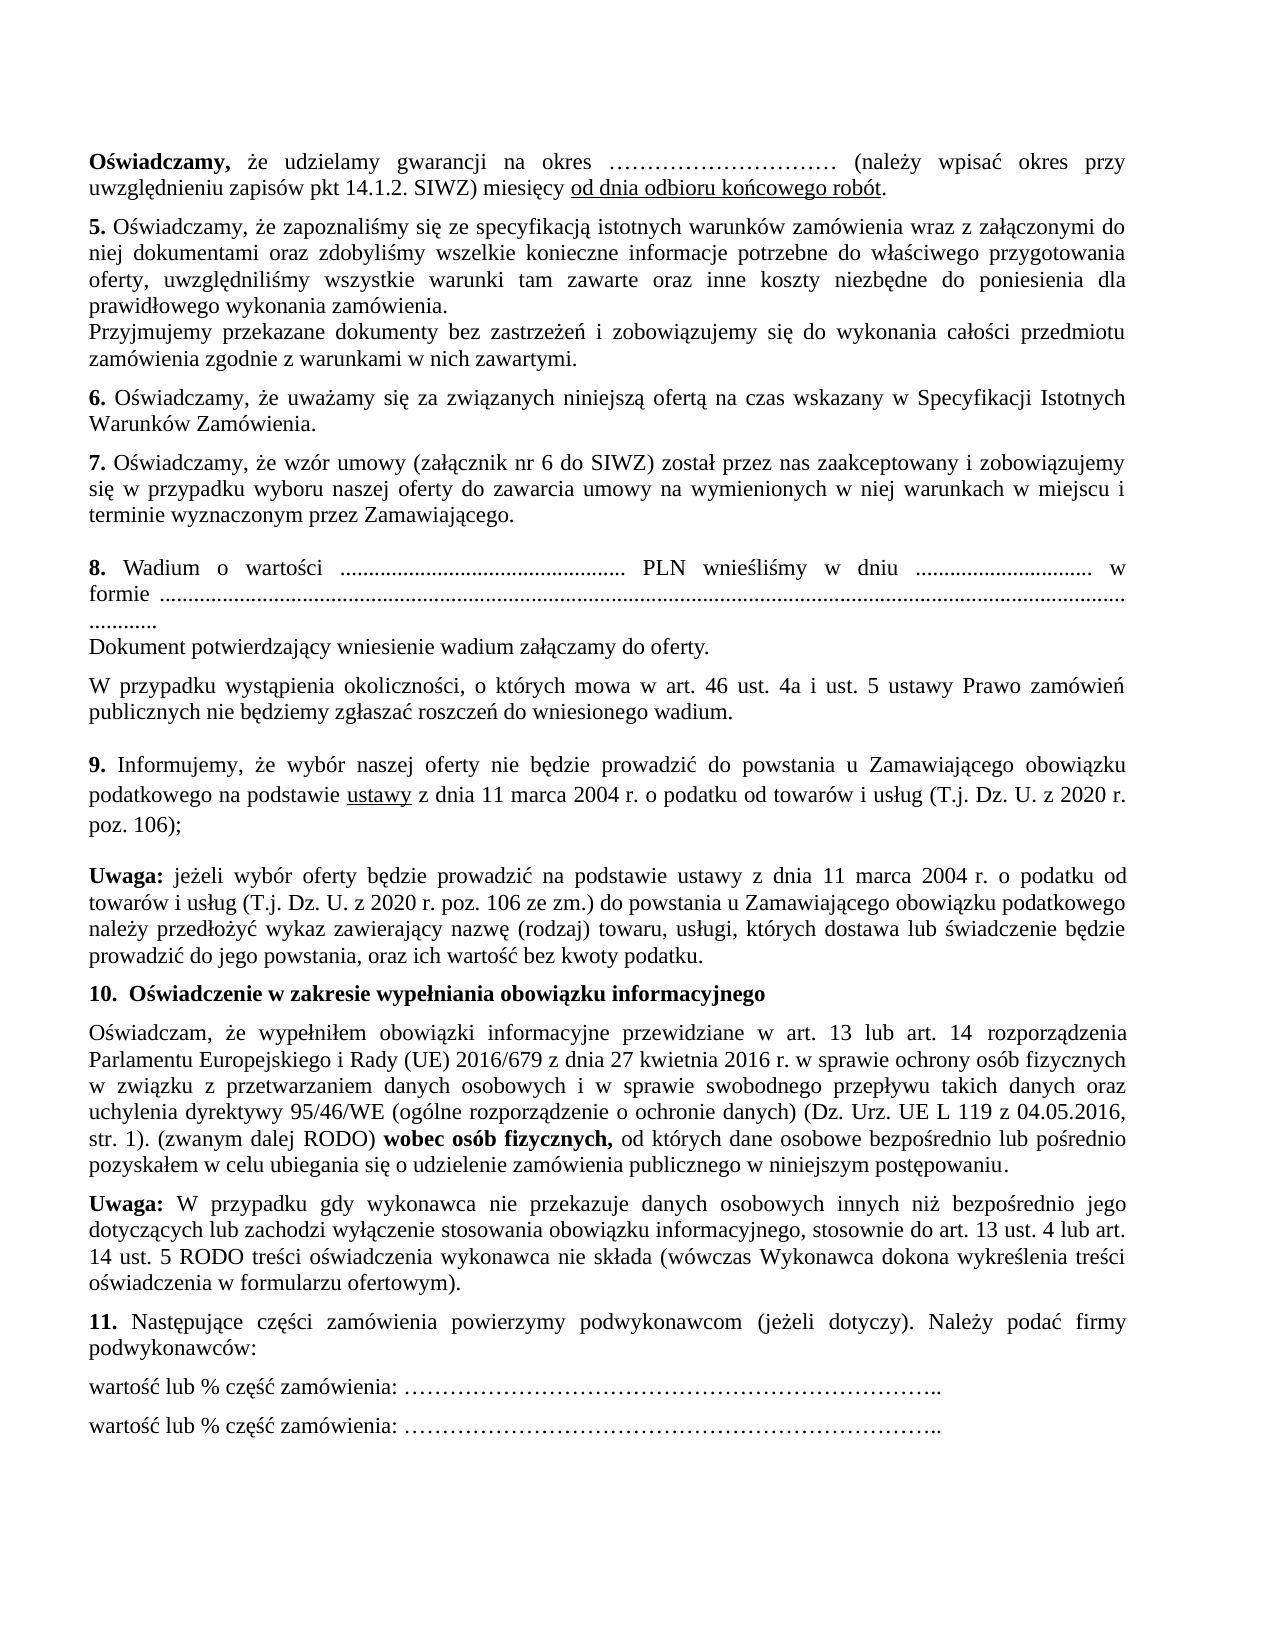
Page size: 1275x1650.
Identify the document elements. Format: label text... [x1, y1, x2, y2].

text wartość lub % część zamówienia: …………………………………………………………….. [89, 1373, 1127, 1399]
text 9. Informujemy, że wybór naszej oferty nie będzie prowadzić do powstania u Zamawiającego obowiązku podatkowego na podstawie ustawy z dnia 11 marca 2004 r. o podatku od towarów i usług (T.j. Dz. U. z 2020 r. poz. 106); [89, 751, 1127, 838]
text 8. Wadium o wartości .................................................. PLN wnieśliśmy w dniu ............................... w formie ..................................................................................................................................................................................... Dokument potwierdzający wniesienie wadium załączamy do oferty. [89, 554, 1127, 659]
text 5. Oświadczamy, że zapoznaliśmy się ze specyfikacją istotnych warunków zamówienia wraz z załączonymi do niej dokumentami oraz zdobyliśmy wszelkie konieczne informacje potrzebne do właściwego przygotowania oferty, uwzględniliśmy wszystkie warunki tam zawarte oraz inne koszty niezbędne do poniesienia dla prawidłowego wykonania zamówienia. [89, 213, 1127, 318]
text wartość lub % część zamówienia: …………………………………………………………….. [89, 1412, 1127, 1438]
text Przyjmujemy przekazane dokumenty bez zastrzeżeń i zobowiązujemy się do wykonania całości przedmiotu zamówienia zgodnie z warunkami w nich zawartymi. [89, 318, 1127, 371]
text 6. Oświadczamy, że uważamy się za związanych niniejszą ofertą na czas wskazany w Specyfikacji Istotnych Warunków Zamówienia. [89, 383, 1127, 436]
text 10. Oświadczenie w zakresie wypełniania obowiązku informacyjnego [89, 981, 1127, 1007]
text Oświadczamy, że udzielamy gwarancji na okres ………………………… (należy wpisać okres przy uwzględnieniu zapisów pkt 14.1.2. SIWZ) miesięcy od dnia odbioru końcowego robót. [89, 148, 1127, 200]
text 7. Oświadczamy, że wzór umowy (załącznik nr 6 do SIWZ) został przez nas zaakceptowany i zobowiązujemy się w przypadku wyboru naszej oferty do zawarcia umowy na wymienionych w niej warunkach w miejscu i terminie wyznaczonym przez Zamawiającego. [89, 449, 1127, 528]
text 11. Następujące części zamówienia powierzymy podwykonawcom (jeżeli dotyczy). Należy podać firmy podwykonawców: [89, 1308, 1127, 1361]
text Uwaga: W przypadku gdy wykonawca nie przekazuje danych osobowych innych niż bezpośrednio jego dotyczących lub zachodzi wyłączenie stosowania obowiązku informacyjnego, stosownie do art. 13 ust. 4 lub art. 14 ust. 5 RODO treści oświadczenia wykonawca nie składa (wówczas Wykonawca dokona wykreślenia treści oświadczenia w formularzu ofertowym). [89, 1190, 1127, 1295]
text W przypadku wystąpienia okoliczności, o których mowa w art. 46 ust. 4a i ust. 5 ustawy Prawo zamówień publicznych nie będziemy zgłaszać roszczeń do wniesionego wadium. [89, 672, 1127, 725]
text Oświadczam, że wypełniłem obowiązki informacyjne przewidziane w art. 13 lub art. 14 rozporządzenia Parlamentu Europejskiego i Rady (UE) 2016/679 z dnia 27 kwietnia 2016 r. w sprawie ochrony osób fizycznych w związku z przetwarzaniem danych osobowych i w sprawie swobodnego przepływu takich danych oraz uchylenia dyrektywy 95/46/WE (ogólne rozporządzenie o ochronie danych) (Dz. Urz. UE L 119 z 04.05.2016, str. 1). (zwanym dalej RODO) wobec osób fizycznych, od których dane osobowe bezpośrednio lub pośrednio pozyskałem w celu ubiegania się o udzielenie zamówienia publicznego w niniejszym postępowaniu. [89, 1019, 1127, 1177]
text Uwaga: jeżeli wybór oferty będzie prowadzić na podstawie ustawy z dnia 11 marca 2004 r. o podatku od towarów i usług (T.j. Dz. U. z 2020 r. poz. 106 ze zm.) do powstania u Zamawiającego obowiązku podatkowego należy przedłożyć wykaz zawierający nazwę (rodzaj) towaru, usługi, których dostawa lub świadczenie będzie prowadzić do jego powstania, oraz ich wartość bez kwoty podatku. [89, 863, 1127, 968]
